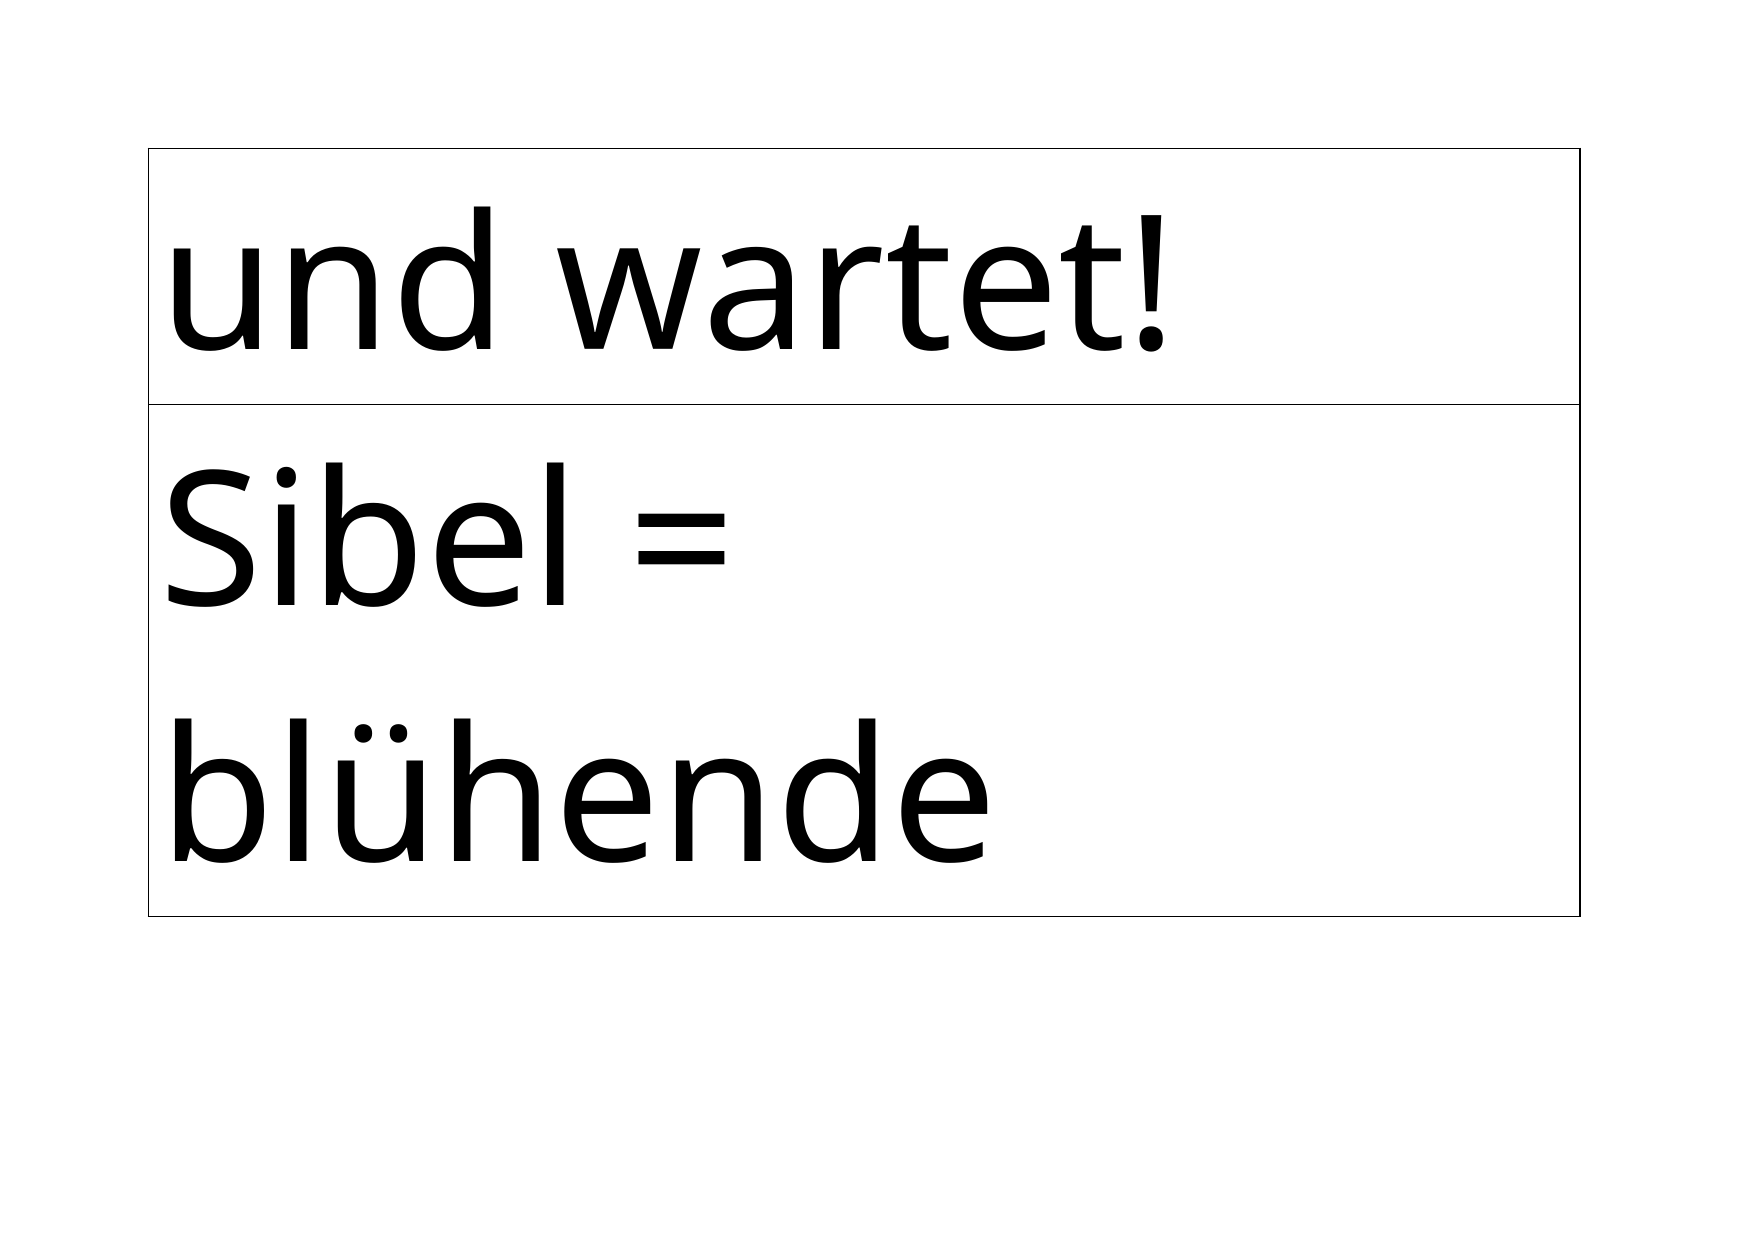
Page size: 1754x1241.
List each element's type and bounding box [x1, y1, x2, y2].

table_cell [149, 149, 1579, 404]
table_cell [149, 405, 1579, 916]
